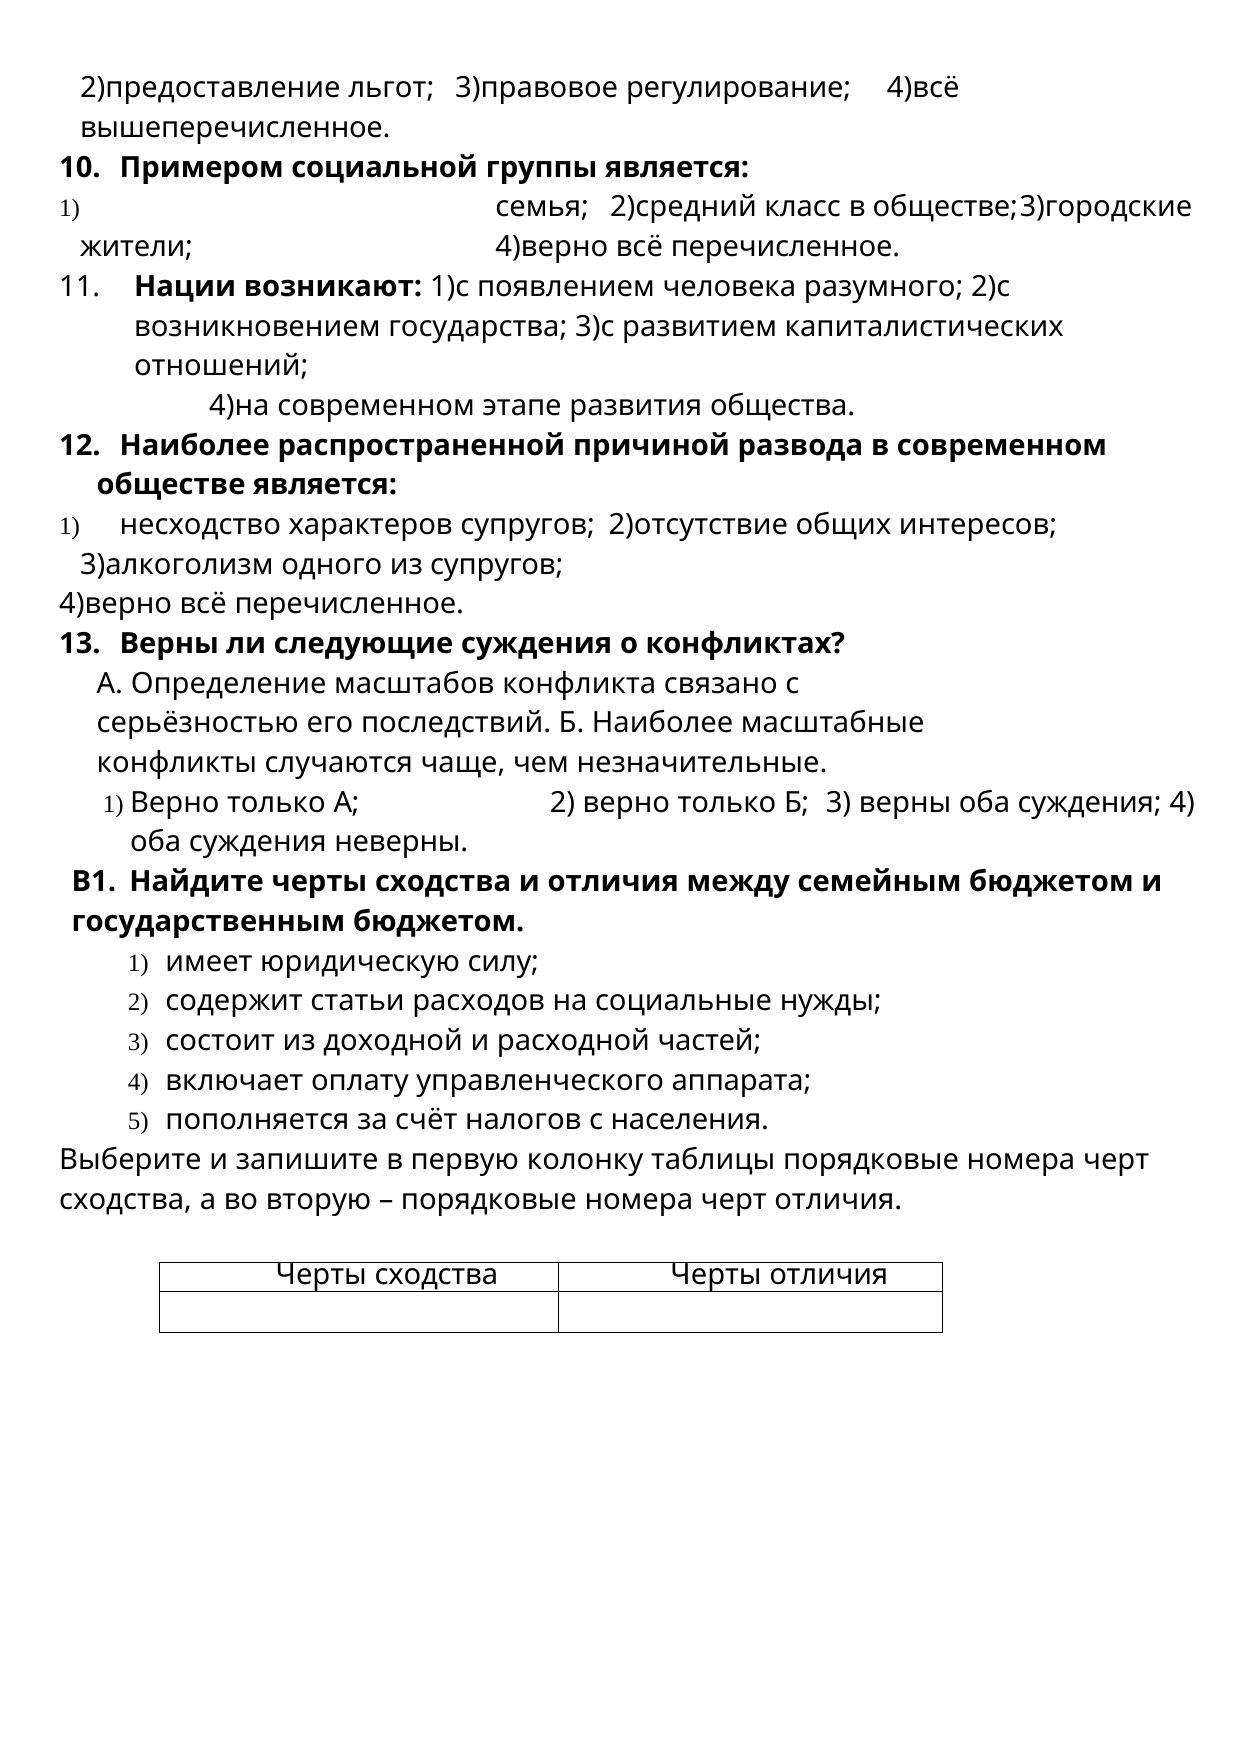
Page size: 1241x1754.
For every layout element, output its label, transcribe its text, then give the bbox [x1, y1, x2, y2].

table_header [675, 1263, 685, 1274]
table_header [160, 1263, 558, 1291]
subtitle Наиболее распространенной причиной развода в современном обществе является: [59, 424, 1211, 503]
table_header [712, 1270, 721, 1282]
list Нации возникают: 1)с появлением человека разумного; 2)с возникновением государства; 3)с развитием капиталистических отношений; [59, 265, 1104, 384]
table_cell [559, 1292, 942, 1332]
subtitle Верны ли следующие суждения о конфликтах? [59, 622, 1211, 662]
list состоит из доходной и расходной частей; [128, 1019, 1211, 1059]
list семья; 2)средний класс в обществе; 3)городские жители; 4)верно всё перечисленное. [59, 186, 1211, 265]
text Выберите и запишите в первую колонку таблицы порядковые номера черт сходства, а во вторую – порядковые номера черт отличия. [59, 1138, 1211, 1218]
list Верно только А; 2) верно только Б; 3) верны оба суждения; 4) оба суждения неверны. [103, 781, 1211, 860]
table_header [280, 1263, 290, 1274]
text А. Определение масштабов конфликта связано с серьёзностью его последствий. Б. Наиболее масштабные конфликты случаются чаще, чем незначительные. [96, 662, 967, 781]
text 4)верно всё перечисленное. [59, 583, 1211, 622]
list несходство характеров супругов; 2)отсутствие общих интересов; 3)алкоголизм одного из супругов; [59, 503, 1211, 583]
list пополняется за счёт налогов с населения. [128, 1099, 1211, 1138]
list содержит статьи расходов на социальные нужды; [128, 979, 1211, 1019]
subtitle Примером социальной группы является: [59, 146, 1211, 186]
text 4)на современном этапе развития общества. [209, 384, 1211, 424]
subtitle В1. Найдите черты сходства и отличия между семейным бюджетом и государственным бюджетом. [71, 860, 1211, 940]
list включает оплату управленческого аппарата; [128, 1059, 1211, 1099]
list имеет юридическую силу; [128, 940, 1211, 979]
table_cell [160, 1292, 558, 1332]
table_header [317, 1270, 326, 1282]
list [59, 67, 1211, 146]
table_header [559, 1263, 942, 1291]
